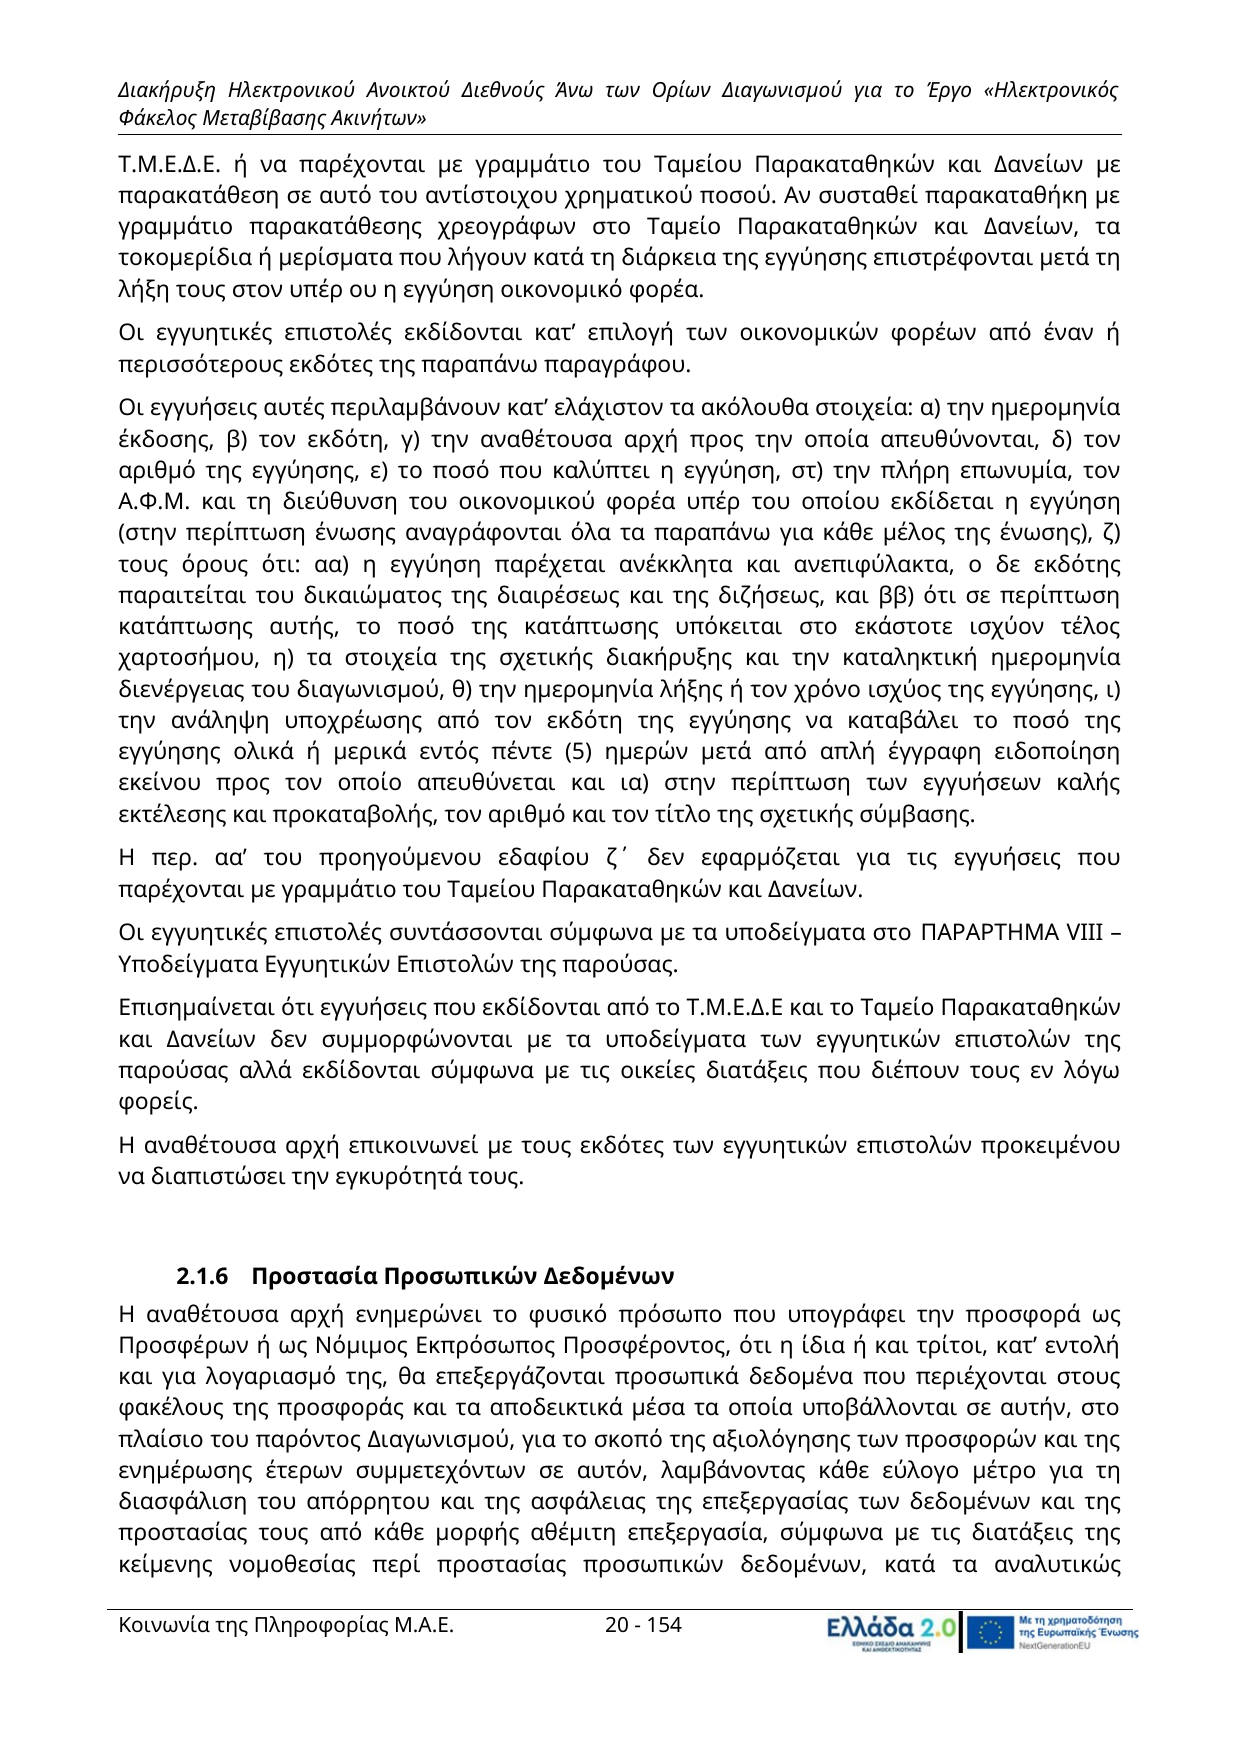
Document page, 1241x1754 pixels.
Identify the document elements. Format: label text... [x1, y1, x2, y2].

text Οι εγγυητικές επιστολές εκδίδονται κατ’ επιλογή των οικονομικών φορέων από έναν ή περισσότερους εκδότες της παραπάνω παραγράφου. [118, 316, 1122, 379]
text Οι εγγυητικές επιστολές συντάσσονται σύμφωνα με τα υποδείγματα στο ΠΑΡΑΡΤΗΜΑ VIII – Υποδείγματα Εγγυητικών Επιστολών της παρούσας. [118, 916, 1122, 979]
text Η περ. αα’ του προηγούμενου εδαφίου ζ΄ δεν εφαρμόζεται για τις εγγυήσεις που παρέχονται με γραμμάτιο του Ταμείου Παρακαταθηκών και Δανείων. [118, 841, 1122, 904]
text Οι εγγυήσεις αυτές περιλαμβάνουν κατ’ ελάχιστον τα ακόλουθα στοιχεία: α) την ημερομηνία έκδοσης, β) τον εκδότη, γ) την αναθέτουσα αρχή προς την οποία απευθύνονται, δ) τον αριθμό της εγγύησης, ε) το ποσό που καλύπτει η εγγύηση, στ) την πλήρη επωνυμία, τον Α.Φ.Μ. και τη διεύθυνση του οικονομικού φορέα υπέρ του οποίου εκδίδεται η εγγύηση (στην περίπτωση ένωσης αναγράφονται όλα τα παραπάνω για κάθε μέλος της ένωσης), ζ) τους όρους ότι: αα) η εγγύηση παρέχεται ανέκκλητα και ανεπιφύλακτα, ο δε εκδότης παραιτείται του δικαιώματος της διαιρέσεως και της διζήσεως, και ββ) ότι σε περίπτωση κατάπτωσης αυτής, το ποσό της κατάπτωσης υπόκειται στο εκάστοτε ισχύον τέλος χαρτοσήμου, η) τα στοιχεία της σχετικής διακήρυξης και την καταληκτική ημερομηνία διενέργειας του διαγωνισμού, θ) την ημερομηνία λήξης ή τον χρόνο ισχύος της εγγύησης, ι) την ανάληψη υποχρέωσης από τον εκδότη της εγγύησης να καταβάλει το ποσό της εγγύησης ολικά ή μερικά εντός πέντε (5) ημερών μετά από απλή έγγραφη ειδοποίηση εκείνου προς τον οποίο απευθύνεται και ια) στην περίπτωση των εγγυήσεων καλής εκτέλεσης και προκαταβολής, τον αριθμό και τον τίτλο της σχετικής σύμβασης. [118, 391, 1122, 829]
text Επισημαίνεται ότι εγγυήσεις που εκδίδονται από το Τ.Μ.Ε.Δ.Ε και το Ταμείο Παρακαταθηκών και Δανείων δεν συμμορφώνονται με τα υποδείγματα των εγγυητικών επιστολών της παρούσας αλλά εκδίδονται σύμφωνα με τις οικείες διατάξεις που διέπουν τους εν λόγω φορείς. [118, 991, 1122, 1116]
subtitle Προστασία Προσωπικών Δεδομένων [176, 1260, 1122, 1291]
picture [826, 1611, 1143, 1653]
text Η αναθέτουσα αρχή επικοινωνεί με τους εκδότες των εγγυητικών επιστολών προκειμένου να διαπιστώσει την εγκυρότητά τους. [118, 1129, 1122, 1191]
